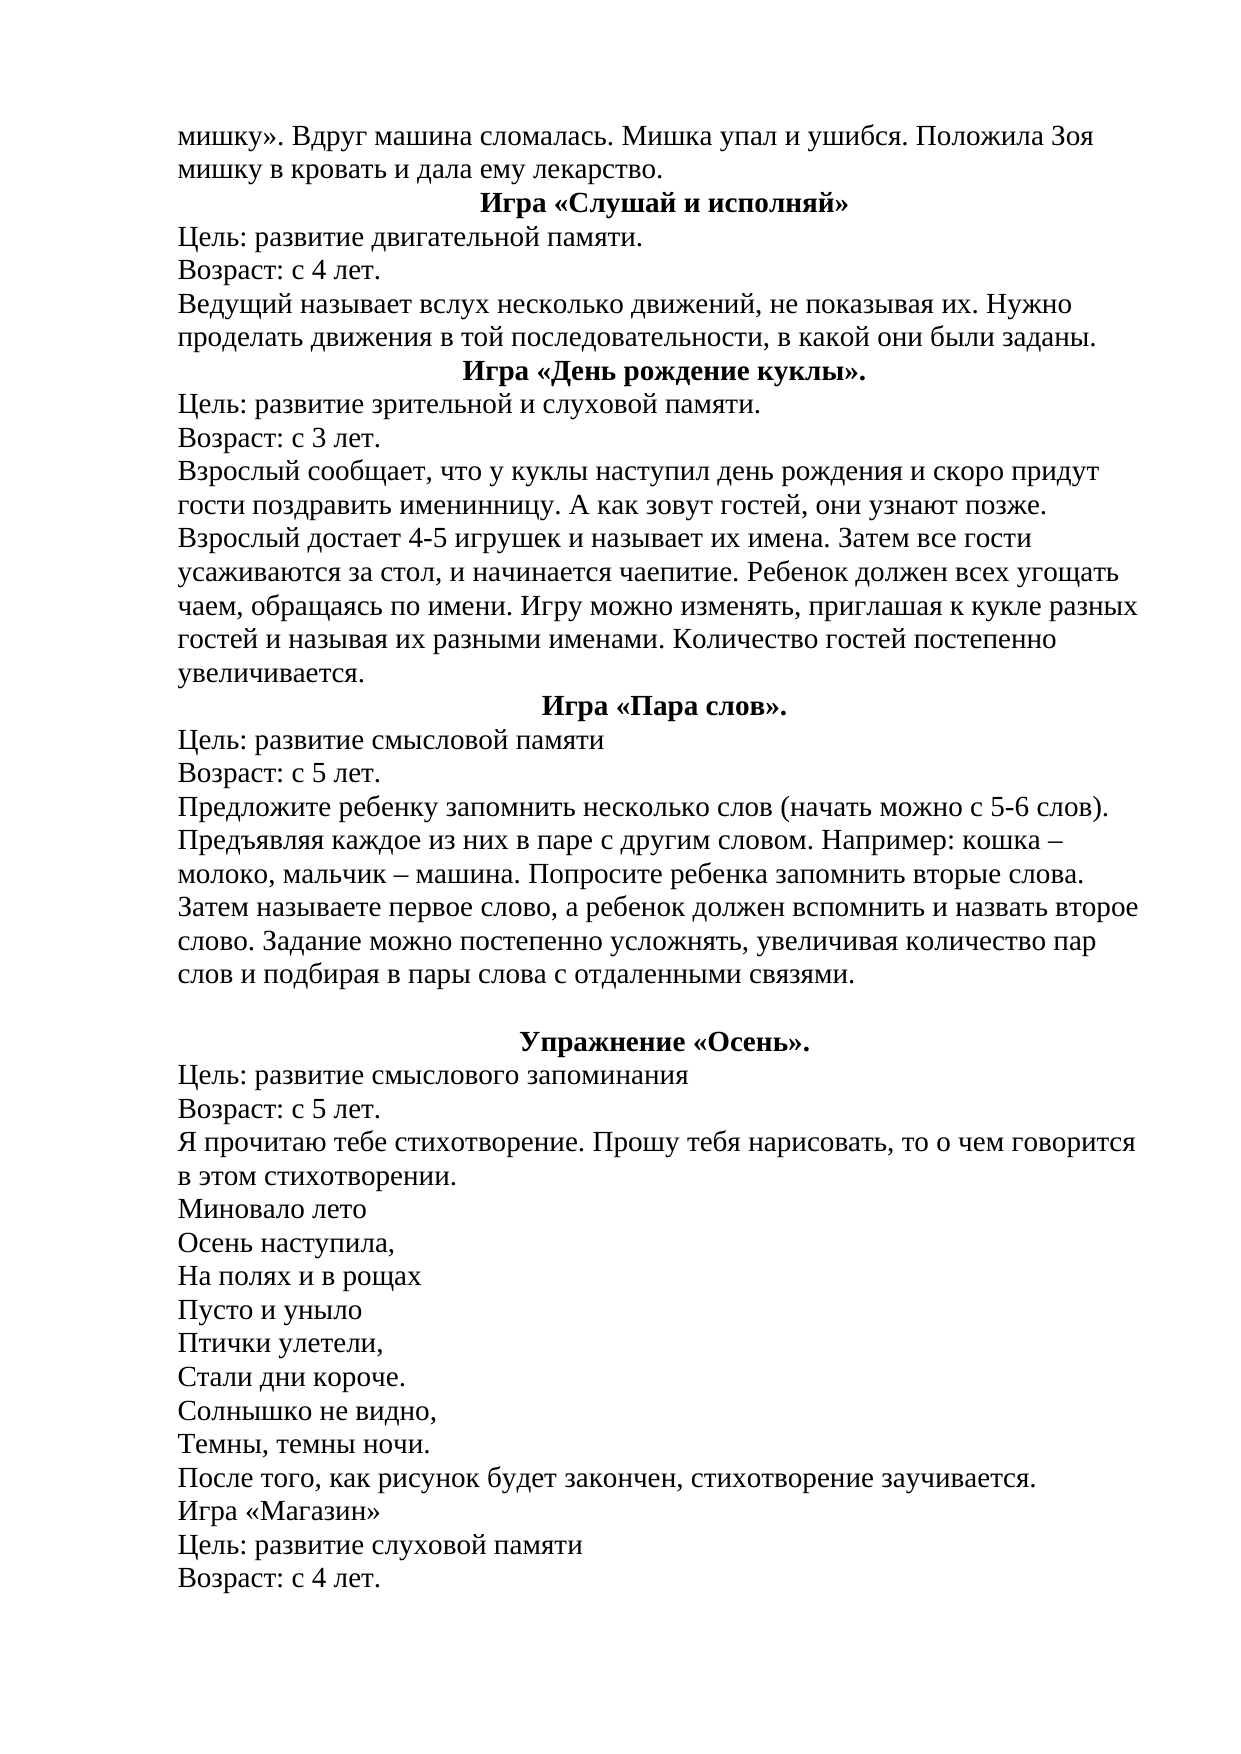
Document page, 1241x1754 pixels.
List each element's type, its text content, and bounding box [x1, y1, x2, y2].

text Цель: развитие слуховой памяти [177, 1527, 1152, 1560]
text Стали дни короче. [177, 1359, 1152, 1393]
text Ведущий называет вслух несколько движений, не показывая их. Нужно проделать движения в той последовательности, в какой они были заданы. [177, 286, 1152, 353]
text Игра «День рождение куклы». [177, 353, 1152, 386]
text Игра «Магазин» [177, 1493, 1152, 1527]
text Я прочитаю тебе стихотворение. Прошу тебя нарисовать, то о чем говорится в этом стихотворении. [177, 1124, 1152, 1191]
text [177, 118, 1152, 185]
text Упражнение «Осень». [177, 1024, 1152, 1057]
text После того, как рисунок будет закончен, стихотворение заучивается. [177, 1460, 1152, 1493]
text Игра «Слушай и исполняй» [177, 185, 1152, 219]
text Солнышко не видно, [177, 1393, 1152, 1426]
text Возраст: с 3 лет. [177, 420, 1152, 453]
text Цель: развитие смыслового запоминания [177, 1057, 1152, 1091]
text Цель: развитие двигательной памяти. [177, 219, 1152, 252]
text Цель: развитие смысловой памяти [177, 722, 1152, 755]
text Осень наступила, [177, 1225, 1152, 1258]
text Возраст: с 4 лет. [177, 252, 1152, 286]
text Возраст: с 4 лет. [177, 1560, 1152, 1594]
text Миновало лето [177, 1191, 1152, 1225]
text Предложите ребенку запомнить несколько слов (начать можно с 5-6 слов). Предъявляя каждое из них в паре с другим словом. Например: кошка – молоко, мальчик – машина. Попросите ребенка запомнить вторые слова. Затем называете первое слово, а ребенок должен вспомнить и назвать второе слово. Задание можно постепенно усложнять, увеличивая количество пар слов и подбирая в пары слова с отдаленными связями. [177, 789, 1152, 990]
text На полях и в рощах [177, 1258, 1152, 1292]
text Пусто и уныло [177, 1292, 1152, 1326]
text Возраст: с 5 лет. [177, 1091, 1152, 1124]
text Возраст: с 5 лет. [177, 755, 1152, 789]
text Взрослый сообщает, что у куклы наступил день рождения и скоро придут гости поздравить именинницу. А как зовут гостей, они узнают позже. Взрослый достает 4-5 игрушек и называет их имена. Затем все гости усаживаются за стол, и начинается чаепитие. Ребенок должен всех угощать чаем, обращаясь по имени. Игру можно изменять, приглашая к кукле разных гостей и называя их разными именами. Количество гостей постепенно увеличивается. [177, 453, 1152, 688]
text Темны, темны ночи. [177, 1426, 1152, 1460]
text Игра «Пара слов». [177, 688, 1152, 722]
text Птички улетели, [177, 1326, 1152, 1359]
text Цель: развитие зрительной и слуховой памяти. [177, 386, 1152, 420]
